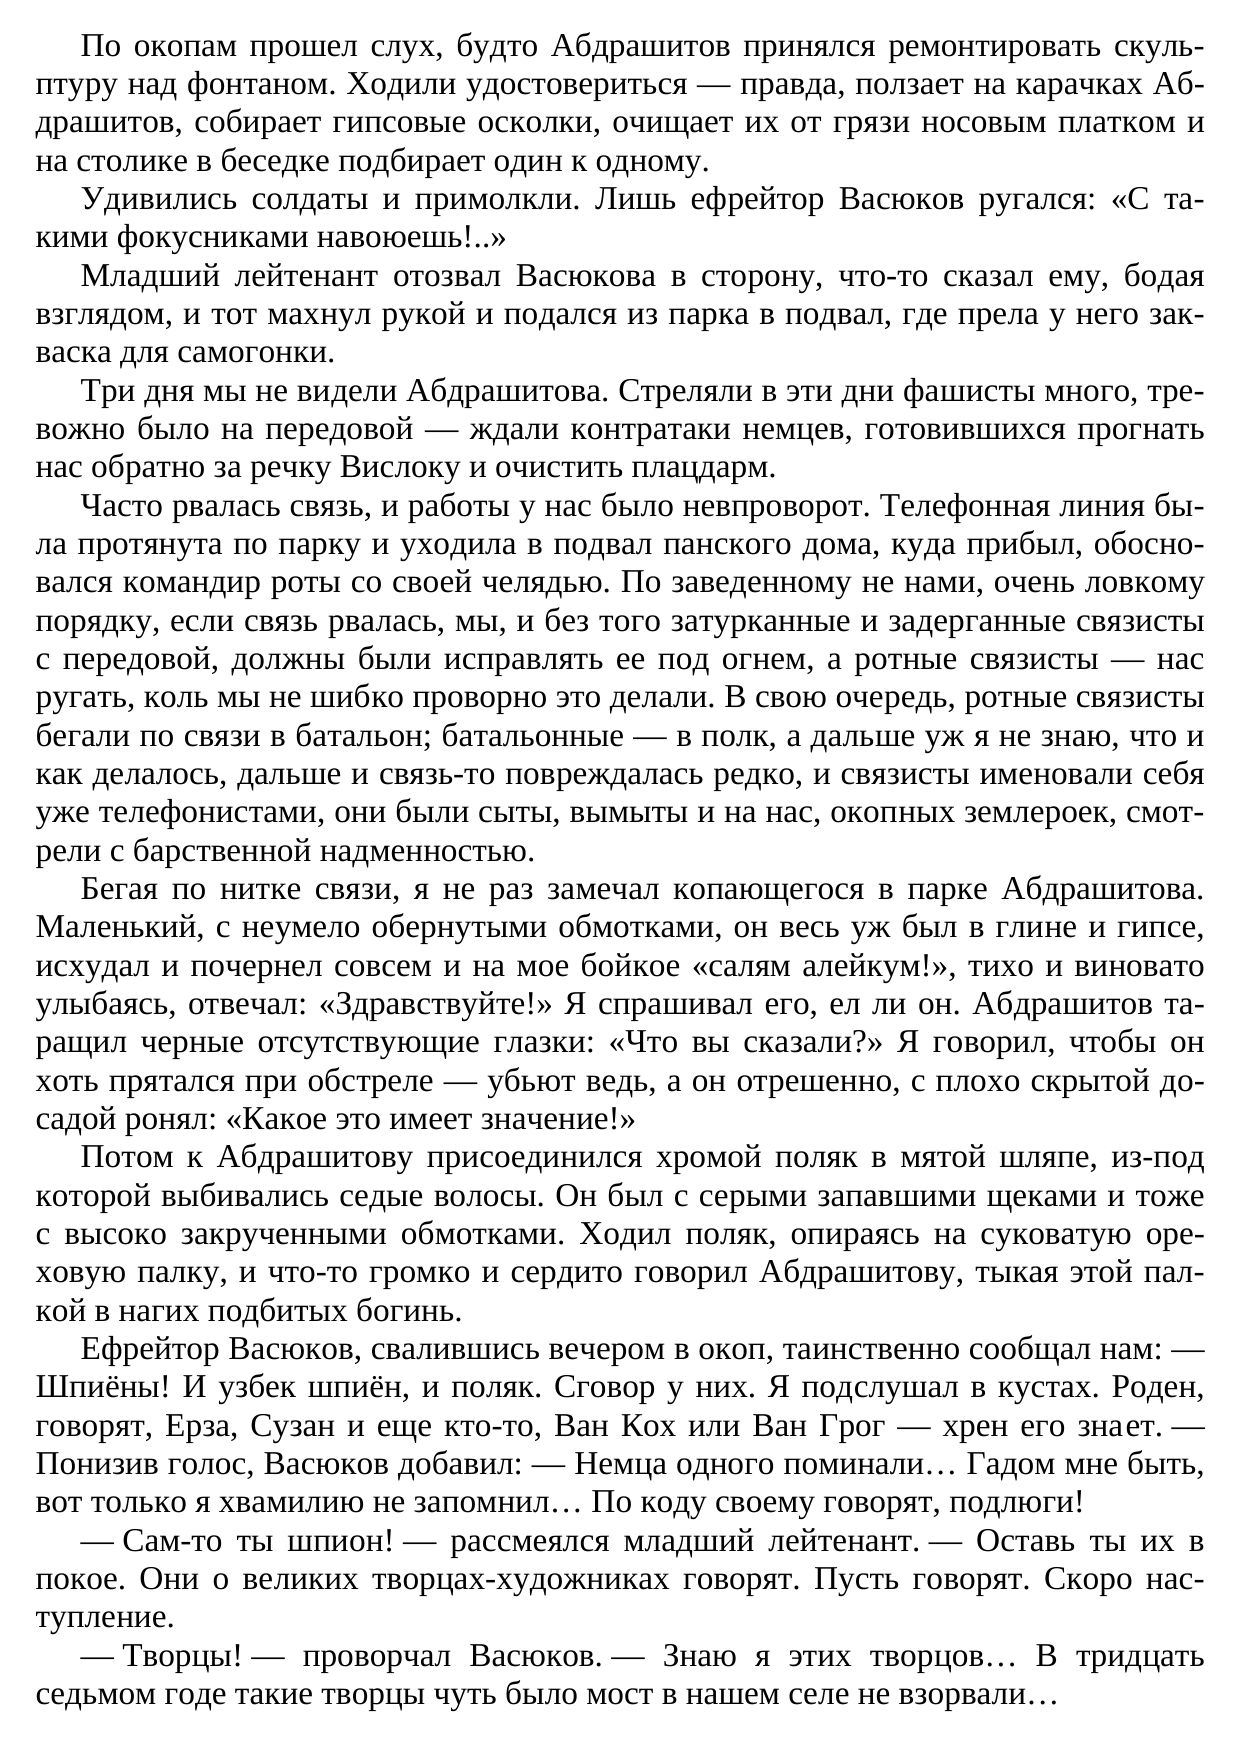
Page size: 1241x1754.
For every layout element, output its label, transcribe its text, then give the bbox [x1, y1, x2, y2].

text По окопам прошел слух, будто Абдрашитов принялся ремонтировать скульптуру над фонтаном. Ходили удостовериться — правда, ползает на карачках Абдрашитов, собирает гипсовые осколки, очищает их от грязи носовым платком и на столике в беседке подбирает один к одному. [35, 25, 1205, 178]
text Часто рвалась связь, и работы у нас было невпроворот. Телефонная линия была протянута по парку и уходила в подвал панского дома, куда прибыл, обосновался командир роты со своей челядью. По заведенному не нами, очень ловкому порядку, если связь рвалась, мы, и без того затурканные и задерганные связисты с передовой, должны были исправлять ее под огнем, а ротные связисты — нас ругать, коль мы не шибко проворно это делали. В свою очередь, ротные связисты бегали по связи в батальон; батальонные — в полк, а дальше уж я не знаю, что и как делалось, дальше и связь-то повреждалась редко, и связисты именовали себя уже телефонистами, они были сыты, вымыты и на нас, окопных землероек, смотрели с барственной надменностью. [35, 485, 1205, 868]
text Ефрейтор Васюков, свалившись вечером в окоп, таинственно сообщал нам: — Шпиёны! И узбек шпиён, и поляк. Сговор у них. Я подслушал в кустах. Роден, говорят, Ерза, Сузан и еще кто-то, Ван Кох или Ван Грог — хрен его знает. — Понизив голос, Васюков добавил: — Немца одного поминали… Гадом мне быть, вот только я хвамилию не запомнил… По коду своему говорят, подлюги! [35, 1328, 1205, 1520]
text — Творцы! — проворчал Васюков. — Знаю я этих творцов… В тридцать седьмом годе такие творцы чуть было мост в нашем селе не взорвали… [35, 1635, 1205, 1711]
text — Сам-то ты шпион! — рассмеялся младший лейтенант. — Оставь ты их в покое. Они о великих творцах-художниках говорят. Пусть говорят. Скоро наступление. [35, 1520, 1205, 1635]
text Три дня мы не видели Абдрашитова. Стреляли в эти дни фашисты много, тревожно было на передовой — ждали контратаки немцев, готовившихся прогнать нас обратно за речку Вислоку и очистить плацдарм. [35, 370, 1205, 485]
text Младший лейтенант отозвал Васюкова в сторону, что-то сказал ему, бодая взглядом, и тот махнул рукой и подался из парка в подвал, где прела у него закваска для самогонки. [35, 255, 1205, 370]
text Бегая по нитке связи, я не раз замечал копающегося в парке Абдрашитова. Маленький, с неумело обернутыми обмотками, он весь уж был в глине и гипсе, исхудал и почернел совсем и на мое бойкое «салям алейкум!», тихо и виновато улыбаясь, отвечал: «Здравствуйте!» Я спрашивал его, ел ли он. Абдрашитов таращил черные отсутствующие глазки: «Что вы сказали?» Я говорил, чтобы он хоть прятался при обстреле — убьют ведь, а он отрешенно, с плохо скрытой досадой ронял: «Какое это имеет значение!» [35, 868, 1205, 1136]
text Удивились солдаты и примолкли. Лишь ефрейтор Васюков ругался: «С такими фокусниками навоюешь!..» [35, 178, 1205, 255]
text Потом к Абдрашитову присоединился хромой поляк в мятой шляпе, из-под которой выбивались седые волосы. Он был с серыми запавшими щеками и тоже с высоко закрученными обмотками. Ходил поляк, опираясь на суковатую ореховую палку, и что-то громко и сердито говорил Абдрашитову, тыкая этой палкой в нагих подбитых богинь. [35, 1136, 1205, 1328]
